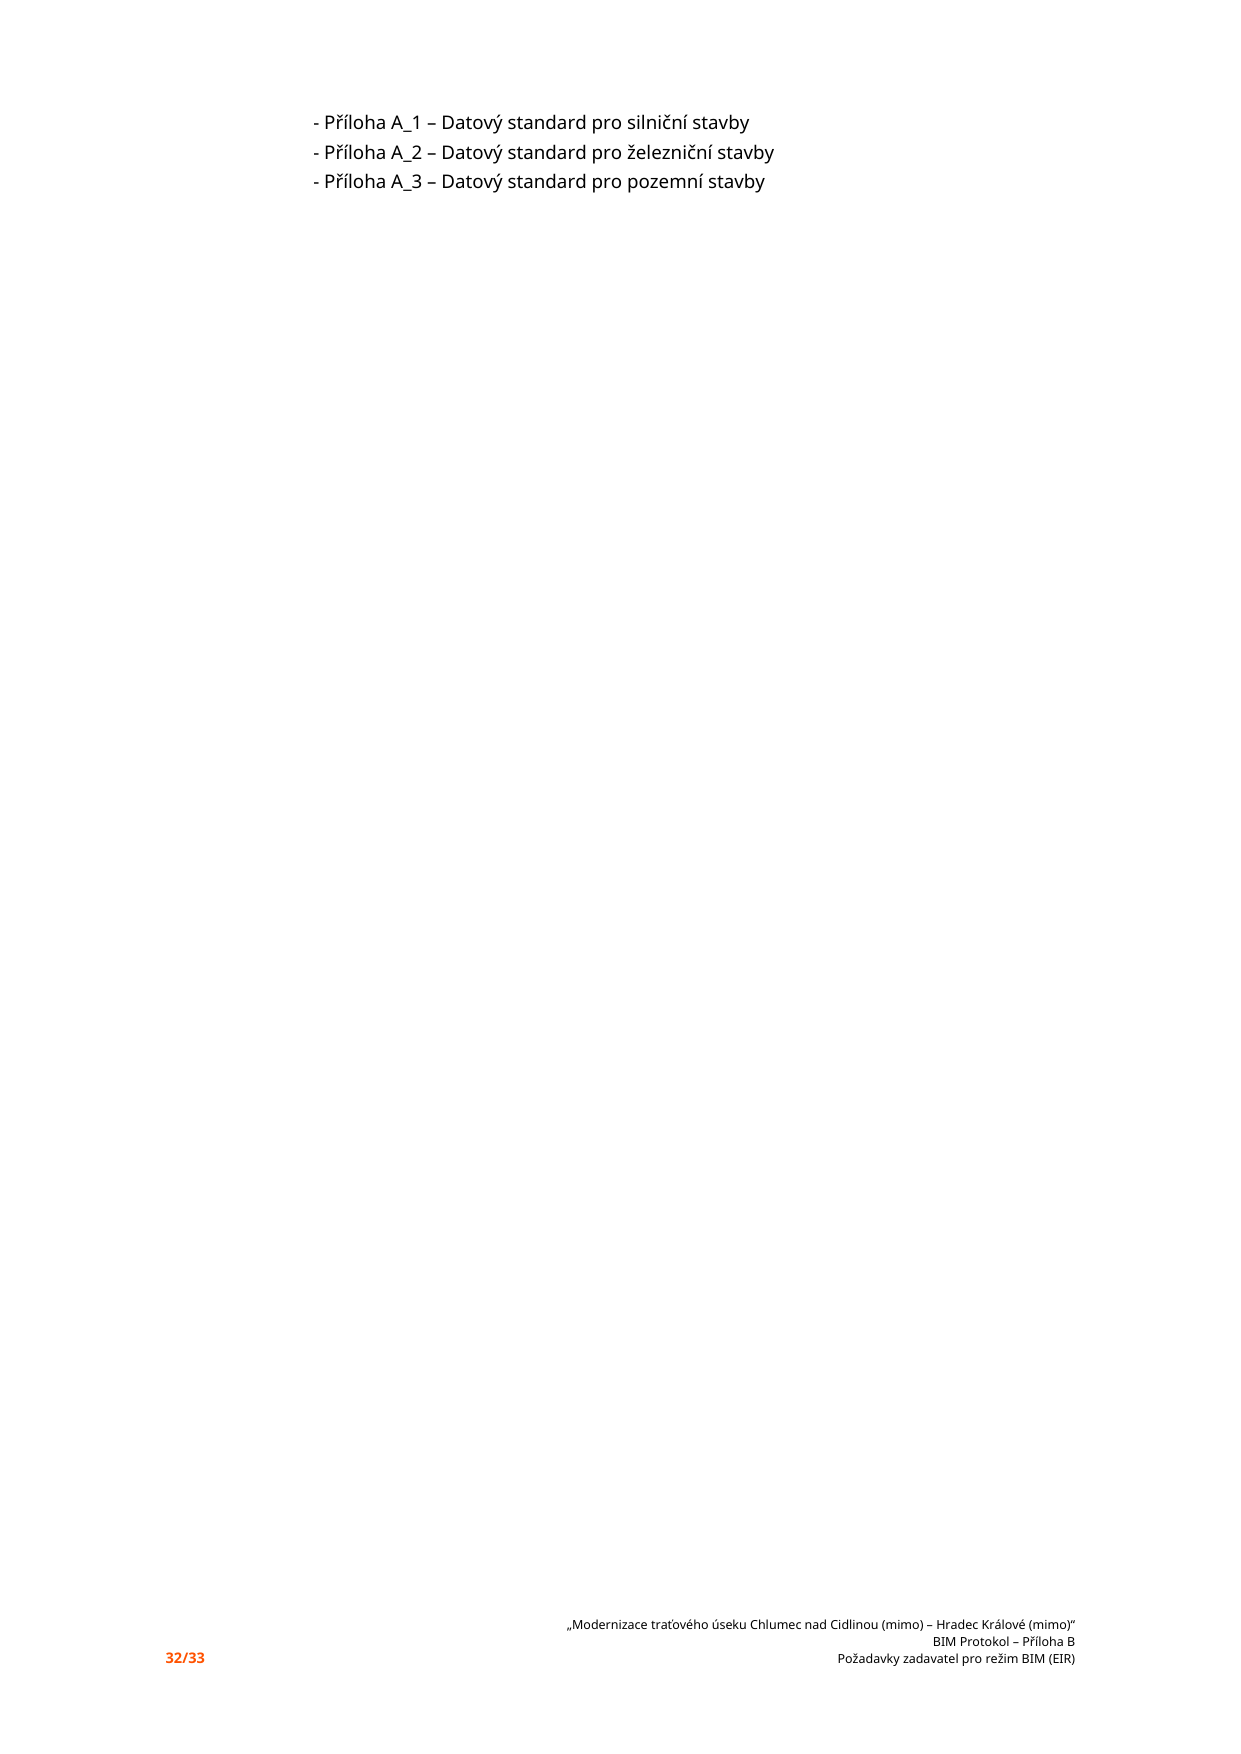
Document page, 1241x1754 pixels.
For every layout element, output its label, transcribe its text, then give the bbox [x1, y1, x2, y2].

text - Příloha A_1 – Datový standard pro silniční stavby [239, 109, 1075, 135]
text - Příloha A_3 – Datový standard pro pozemní stavby [239, 169, 1075, 194]
text - Příloha A_2 – Datový standard pro železniční stavby [239, 139, 1075, 164]
